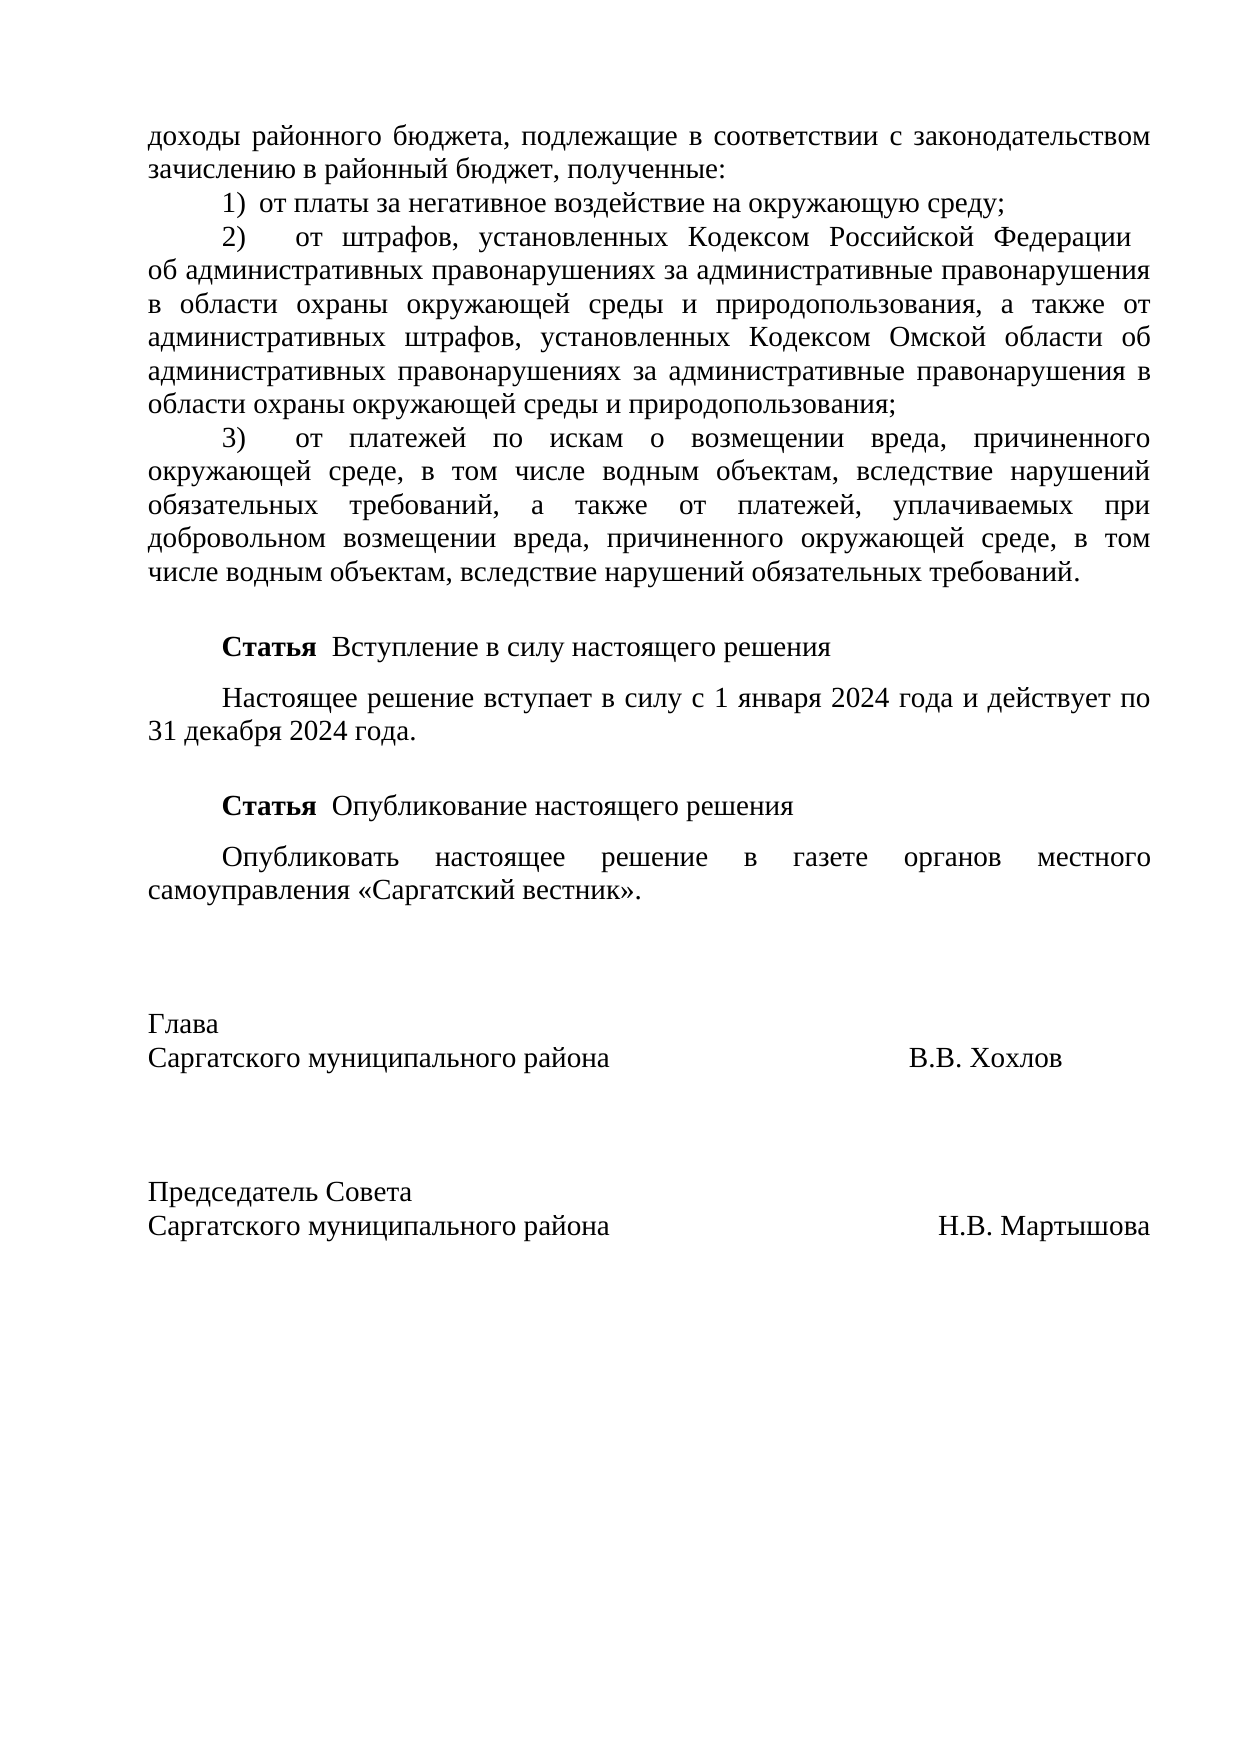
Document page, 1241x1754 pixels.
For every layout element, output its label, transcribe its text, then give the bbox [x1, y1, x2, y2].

text Саргатского муниципального района В.В. Хохлов [148, 1040, 1152, 1073]
text Саргатского муниципального района Н.В. Мартышова [148, 1208, 1152, 1241]
text Глава [148, 1006, 1152, 1040]
list от штрафов, установленных Кодексом Российской Федерации об административных правонарушениях за административные правонарушения в области охраны окружающей среды и природопользования, а также от административных штрафов, установленных Кодексом Омской области об административных правонарушениях за административные правонарушения в области охраны окружающей среды и природопользования; [148, 219, 1152, 420]
text Статья Опубликование настоящего решения [221, 788, 1152, 822]
text Настоящее решение вступает в силу с 1 января 2024 года и действует по 31 декабря 2024 года. [148, 680, 1152, 747]
list от платежей по искам о возмещении вреда, причиненного окружающей среде, в том числе водным объектам, вследствие нарушений обязательных требований, а также от платежей, уплачиваемых при добровольном возмещении вреда, причиненного окружающей среде, в том числе водным объектам, вследствие нарушений обязательных требований. [148, 420, 1152, 588]
text Опубликовать настоящее решение в газете органов местного самоуправления «Саргатский вестник». [148, 839, 1152, 906]
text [148, 118, 1152, 185]
text Статья Вступление в силу настоящего решения [221, 629, 1152, 663]
text Председатель Совета [148, 1174, 1152, 1208]
list от платы за негативное воздействие на окружающую среду; [221, 185, 1152, 219]
